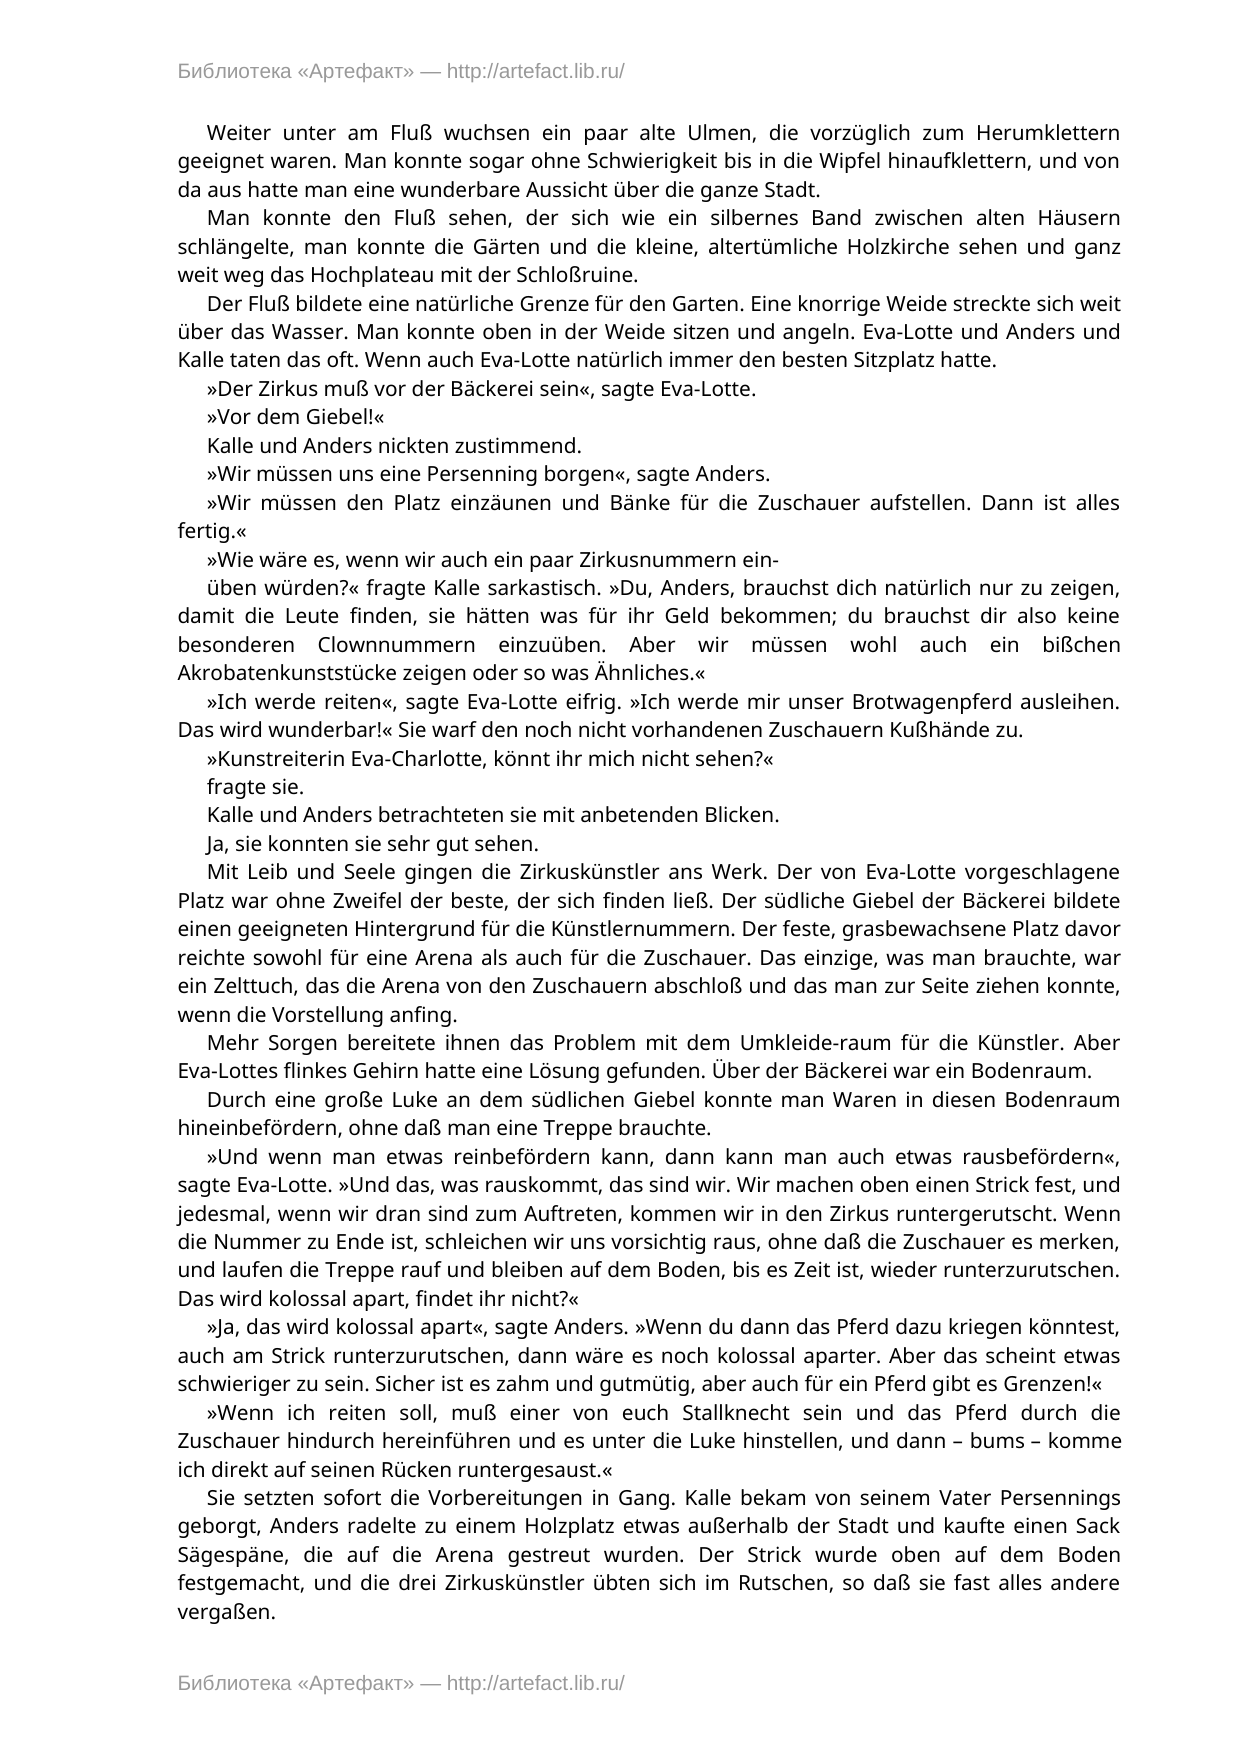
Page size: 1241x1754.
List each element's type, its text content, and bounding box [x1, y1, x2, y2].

text »Und wenn man etwas reinbefördern kann, dann kann man auch etwas rausbefördern«, sagte Eva-Lotte. »Und das, was rauskommt, das sind wir. Wir machen oben einen Strick fest, und jedesmal, wenn wir dran sind zum Auftreten, kommen wir in den Zirkus runtergerutscht. Wenn die Nummer zu Ende ist, schleichen wir uns vorsichtig raus, ohne daß die Zuschauer es merken, und laufen die Treppe rauf und bleiben auf dem Boden, bis es Zeit ist, wieder runterzurutschen. Das wird kolossal apart, findet ihr nicht?« [177, 1142, 1122, 1312]
text »Ja, das wird kolossal apart«, sagte Anders. »Wenn du dann das Pferd dazu kriegen könntest, auch am Strick runterzurutschen, dann wäre es noch kolossal aparter. Aber das scheint etwas schwieriger zu sein. Sicher ist es zahm und gutmütig, aber auch für ein Pferd gibt es Grenzen!« [177, 1312, 1122, 1398]
text Mehr Sorgen bereitete ihnen das Problem mit dem Umkleide-raum für die Künstler. Aber Eva-Lottes flinkes Gehirn hatte eine Lösung gefunden. Über der Bäckerei war ein Bodenraum. [177, 1028, 1122, 1085]
text »Wir müssen den Platz einzäunen und Bänke für die Zuschauer aufstellen. Dann ist alles fertig.« [177, 488, 1122, 545]
text Sie setzten sofort die Vorbereitungen in Gang. Kalle bekam von seinem Vater Persennings geborgt, Anders radelte zu einem Holzplatz etwas außerhalb der Stadt und kaufte einen Sack Sägespäne, die auf die Arena gestreut wurden. Der Strick wurde oben auf dem Boden festgemacht, und die drei Zirkuskünstler übten sich im Rutschen, so daß sie fast alles andere vergaßen. [177, 1483, 1122, 1625]
text Weiter unter am Fluß wuchsen ein paar alte Ulmen, die vorzüglich zum Herumklettern geeignet waren. Man konnte sogar ohne Schwierigkeit bis in die Wipfel hinaufklettern, und von da aus hatte man eine wunderbare Aussicht über die ganze Stadt. [177, 118, 1122, 203]
text Ja, sie konnten sie sehr gut sehen. [177, 829, 1122, 857]
text »Wir müssen uns eine Persenning borgen«, sagte Anders. [177, 459, 1122, 488]
text »Ich werde reiten«, sagte Eva-Lotte eifrig. »Ich werde mir unser Brotwagenpferd ausleihen. Das wird wunderbar!« Sie warf den noch nicht vorhandenen Zuschauern Kußhände zu. [177, 687, 1122, 744]
text Durch eine große Luke an dem südlichen Giebel konnte man Waren in diesen Bodenraum hineinbefördern, ohne daß man eine Treppe brauchte. [177, 1085, 1122, 1142]
text »Wenn ich reiten soll, muß einer von euch Stallknecht sein und das Pferd durch die Zuschauer hindurch hereinführen und es unter die Luke hinstellen, und dann – bums – komme ich direkt auf seinen Rücken runtergesaust.« [177, 1398, 1122, 1483]
text »Vor dem Giebel!« [177, 402, 1122, 431]
text Mit Leib und Seele gingen die Zirkuskünstler ans Werk. Der von Eva-Lotte vorgeschlagene Platz war ohne Zweifel der beste, der sich finden ließ. Der südliche Giebel der Bäckerei bildete einen geeigneten Hintergrund für die Künstlernummern. Der feste, grasbewachsene Platz davor reichte sowohl für eine Arena als auch für die Zuschauer. Das einzige, was man brauchte, war ein Zelttuch, das die Arena von den Zuschauern abschloß und das man zur Seite ziehen konnte, wenn die Vorstellung anfing. [177, 857, 1122, 1028]
text Kalle und Anders betrachteten sie mit anbetenden Blicken. [177, 801, 1122, 829]
text »Wie wäre es, wenn wir auch ein paar Zirkusnummern ein- [177, 545, 1122, 573]
text »Kunstreiterin Eva-Charlotte, könnt ihr mich nicht sehen?« [177, 744, 1122, 772]
text Man konnte den Fluß sehen, der sich wie ein silbernes Band zwischen alten Häusern schlängelte, man konnte die Gärten und die kleine, altertümliche Holzkirche sehen und ganz weit weg das Hochplateau mit der Schloßruine. [177, 203, 1122, 289]
text Kalle und Anders nickten zustimmend. [177, 431, 1122, 459]
text »Der Zirkus muß vor der Bäckerei sein«, sagte Eva-Lotte. [177, 374, 1122, 402]
text Der Fluß bildete eine natürliche Grenze für den Garten. Eine knorrige Weide streckte sich weit über das Wasser. Man konnte oben in der Weide sitzen und angeln. Eva-Lotte und Anders und Kalle taten das oft. Wenn auch Eva-Lotte natürlich immer den besten Sitzplatz hatte. [177, 289, 1122, 374]
text fragte sie. [177, 772, 1122, 801]
text üben würden?« fragte Kalle sarkastisch. »Du, Anders, brauchst dich natürlich nur zu zeigen, damit die Leute finden, sie hätten was für ihr Geld bekommen; du brauchst dir also keine besonderen Clownnummern einzuüben. Aber wir müssen wohl auch ein bißchen Akrobatenkunststücke zeigen oder so was Ähnliches.« [177, 573, 1122, 687]
